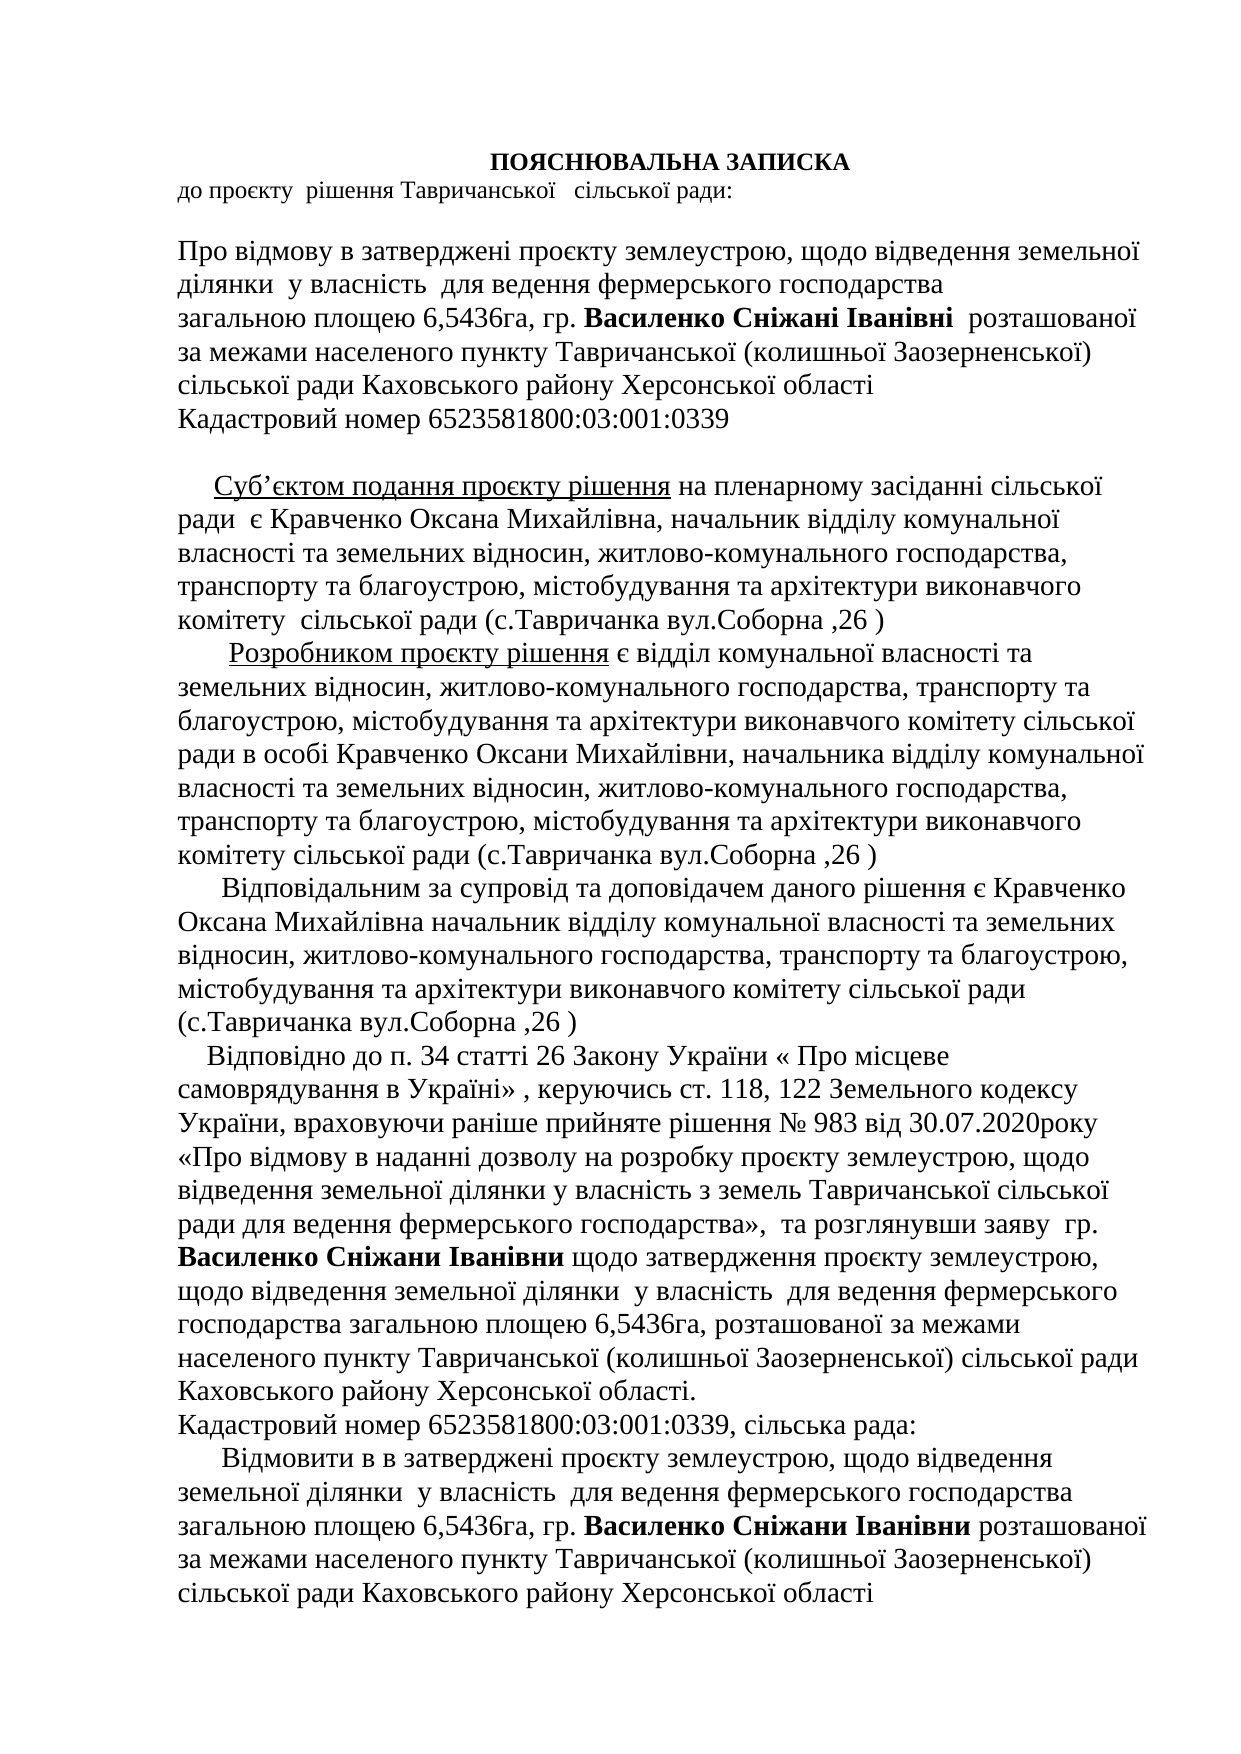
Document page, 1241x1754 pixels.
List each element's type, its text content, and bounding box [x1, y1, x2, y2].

text Кадастровий номер 6523581800:03:001:0339 [177, 401, 1152, 434]
text загальною площею 6,5436га, гр. Василенко Сніжані Іванівні розташованої за межами населеного пункту Тавричанської (колишньої Заозерненської) сільської ради Каховського району Херсонської області [177, 300, 1152, 401]
text Розробником проєкту рішення є відділ комунальної власності та земельних відносин, житлово-комунального господарства, транспорту та благоустрою, містобудування та архітектури виконавчого комітету сільської ради в особі Кравченко Оксани Михайлівни, начальника відділу комунальної власності та земельних відносин, житлово-комунального господарства, транспорту та благоустрою, містобудування та архітектури виконавчого комітету сільської ради (с.Тавричанка вул.Соборна ,26 ) [177, 636, 1152, 870]
text Суб’єктом подання проєкту рішення на пленарному засіданні сільської ради є Кравченко Оксана Михайлівна, начальник відділу комунальної власності та земельних відносин, житлово-комунального господарства, транспорту та благоустрою, містобудування та архітектури виконавчого комітету сільської ради (с.Тавричанка вул.Соборна ,26 ) [177, 468, 1152, 636]
text ПОЯСНЮВАЛЬНА ЗАПИСКА [177, 147, 1152, 176]
text до проєкту рішення Тавричанської сільської ради: [177, 176, 1152, 204]
text Про відмову в затверджені проєкту землеустрою, щодо відведення земельної ділянки у власність для ведення фермерського господарства [177, 233, 1152, 300]
text загальною площею 6,5436га, гр. Василенко Сніжани Іванівни розташованої за межами населеного пункту Тавричанської (колишньої Заозерненської) сільської ради Каховського району Херсонської області [177, 1508, 1152, 1608]
text Відмовити в в затверджені проєкту землеустрою, щодо відведення земельної ділянки у власність для ведення фермерського господарства [177, 1441, 1152, 1508]
text Відповідно до п. 34 статті 26 Закону України « Про місцеве самоврядування в Україні» , керуючись ст. 118, 122 Земельного кодексу України, враховуючи раніше прийняте рішення № 983 від 30.07.2020року «Про відмову в наданні дозволу на розробку проєкту землеустрою, щодо відведення земельної ділянки у власність з земель Тавричанської сільської ради для ведення фермерського господарства», та розглянувши заяву гр. Василенко Сніжани Іванівни щодо затвердження проєкту землеустрою, щодо відведення земельної ділянки у власність для ведення фермерського господарства загальною площею 6,5436га, розташованої за межами населеного пункту Тавричанської (колишньої Заозерненської) сільської ради Каховського району Херсонської області. [177, 1038, 1152, 1407]
text Відповідальним за супровід та доповідачем даного рішення є Кравченко Оксана Михайлівна начальник відділу комунальної власності та земельних відносин, житлово-комунального господарства, транспорту та благоустрою, містобудування та архітектури виконавчого комітету сільської ради (с.Тавричанка вул.Соборна ,26 ) [177, 870, 1152, 1038]
text Кадастровий номер 6523581800:03:001:0339, сільська рада: [177, 1407, 1152, 1441]
